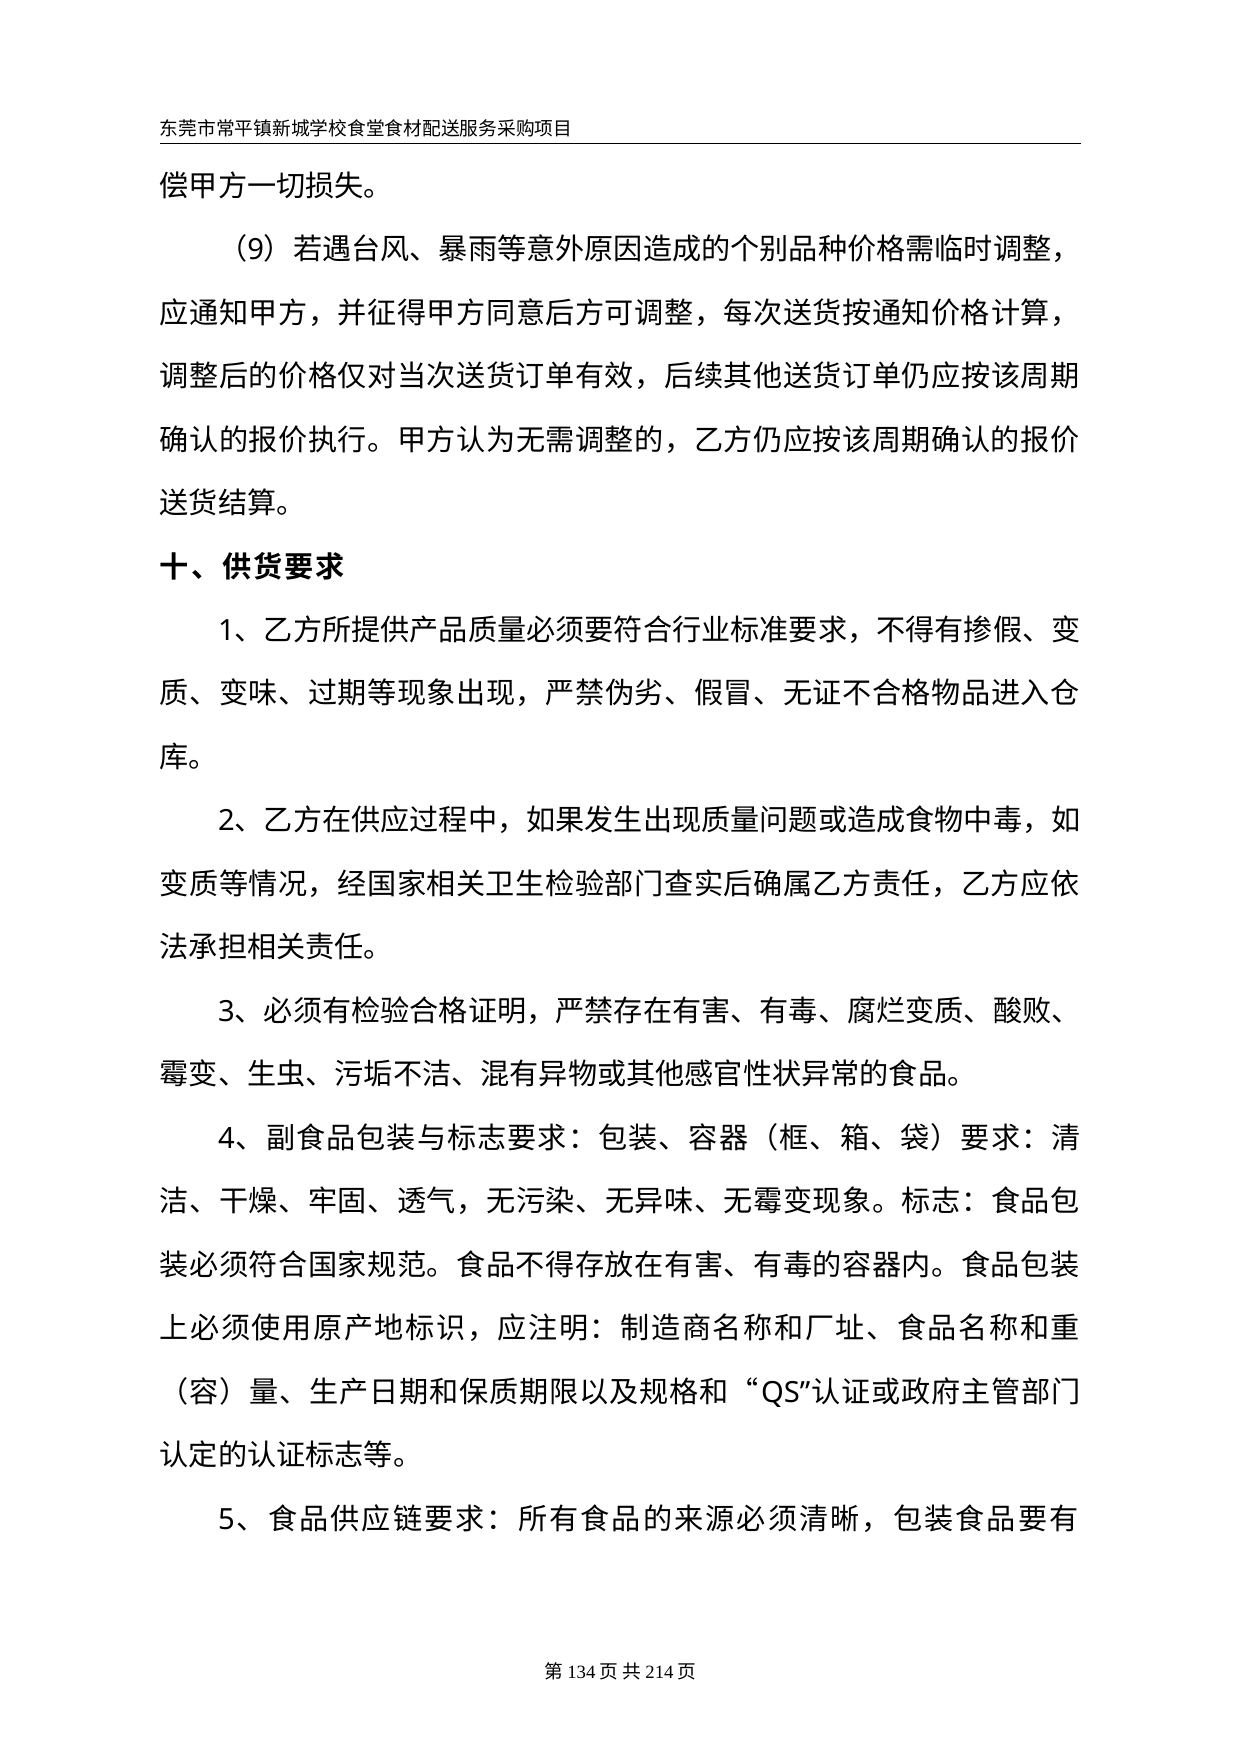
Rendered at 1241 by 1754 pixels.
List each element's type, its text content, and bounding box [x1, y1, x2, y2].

list 4、副食品包装与标志要求：包装、容器（框、箱、袋）要求：清洁、干燥、牢固、透气，无污染、无异味、无霉变现象。标志：食品包装必须符合国家规范。食品不得存放在有害、有毒的容器内。食品包装上必须使用原产地标识，应注明：制造商名称和厂址、食品名称和重（容）量、生产日期和保质期限以及规格和“QS”认证或政府主管部门认定的认证标志等。 [159, 1114, 1081, 1474]
list 十、供货要求 [159, 543, 1081, 585]
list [159, 1495, 1081, 1538]
list （9）若遇台风、暴雨等意外原因造成的个别品种价格需临时调整，应通知甲方，并征得甲方同意后方可调整，每次送货按通知价格计算，调整后的价格仅对当次送货订单有效，后续其他送货订单仍应按该周期确认的报价执行。甲方认为无需调整的，乙方仍应按该周期确认的报价送货结算。 [159, 226, 1081, 522]
list 2、乙方在供应过程中，如果发生出现质量问题或造成食物中毒，如变质等情况，经国家相关卫生检验部门查实后确属乙方责任，乙方应依法承担相关责任。 [159, 797, 1081, 966]
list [159, 162, 1081, 205]
list 3、必须有检验合格证明，严禁存在有害、有毒、腐烂变质、酸败、霉变、生虫、污垢不洁、混有异物或其他感官性状异常的食品。 [159, 987, 1081, 1093]
list 1、乙方所提供产品质量必须要符合行业标准要求，不得有掺假、变质、变味、过期等现象出现，严禁伪劣、假冒、无证不合格物品进入仓库。 [159, 607, 1081, 776]
